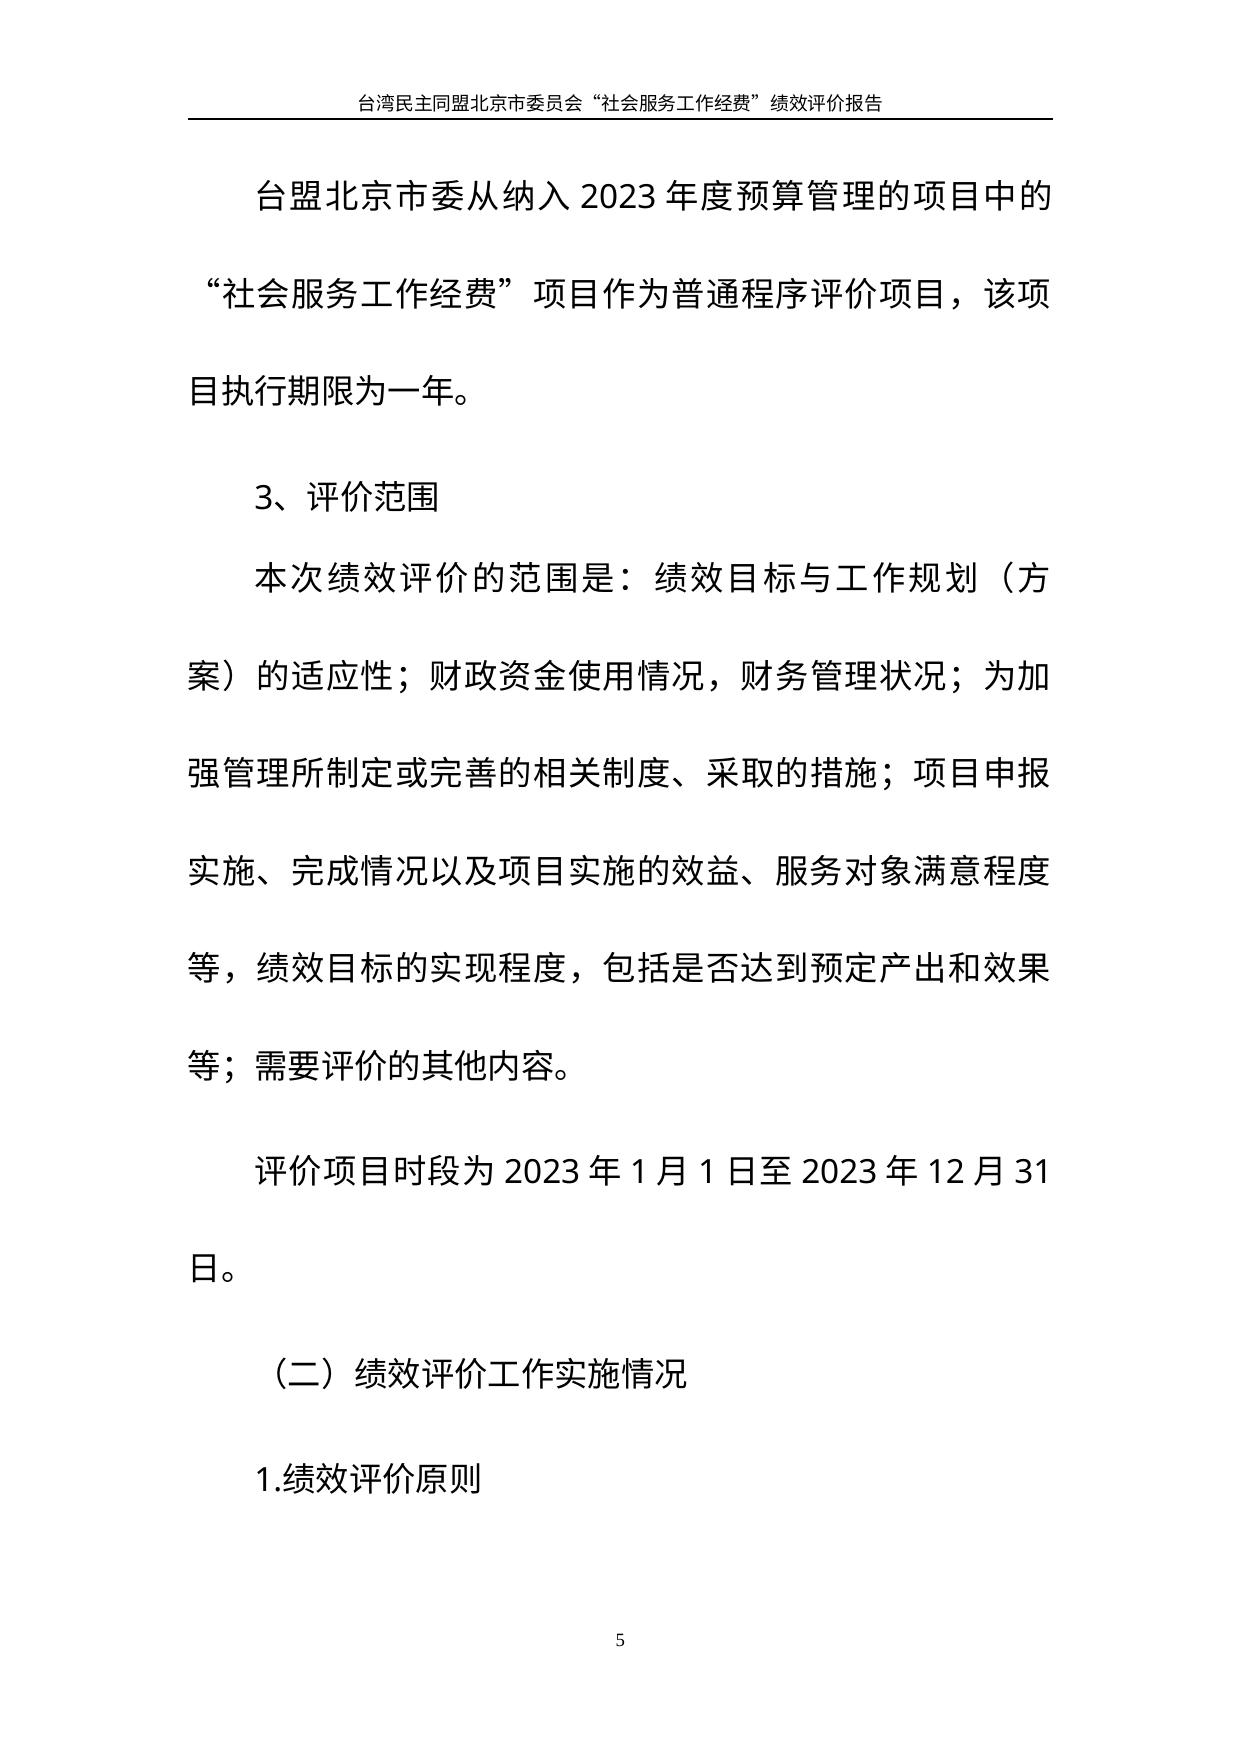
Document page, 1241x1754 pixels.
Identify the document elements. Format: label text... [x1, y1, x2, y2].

text （二）绩效评价工作实施情况 [187, 1339, 1053, 1404]
text 评价项目时段为2023年1月1日至2023年12月31日。 [187, 1136, 1053, 1299]
text 台盟北京市委从纳入2023年度预算管理的项目中的“社会服务工作经费”项目作为普通程序评价项目，该项目执行期限为一年。 [187, 162, 1053, 422]
text 本次绩效评价的范围是：绩效目标与工作规划（方案）的适应性；财政资金使用情况，财务管理状况；为加强管理所制定或完善的相关制度、采取的措施；项目申报、实施、完成情况以及项目实施的效益、服务对象满意程度等，绩效目标的实现程度，包括是否达到预定产出和效果等；需要评价的其他内容。 [187, 543, 1053, 1096]
text 1.绩效评价原则 [187, 1444, 1053, 1509]
text 3、评价范围 [187, 462, 1053, 527]
